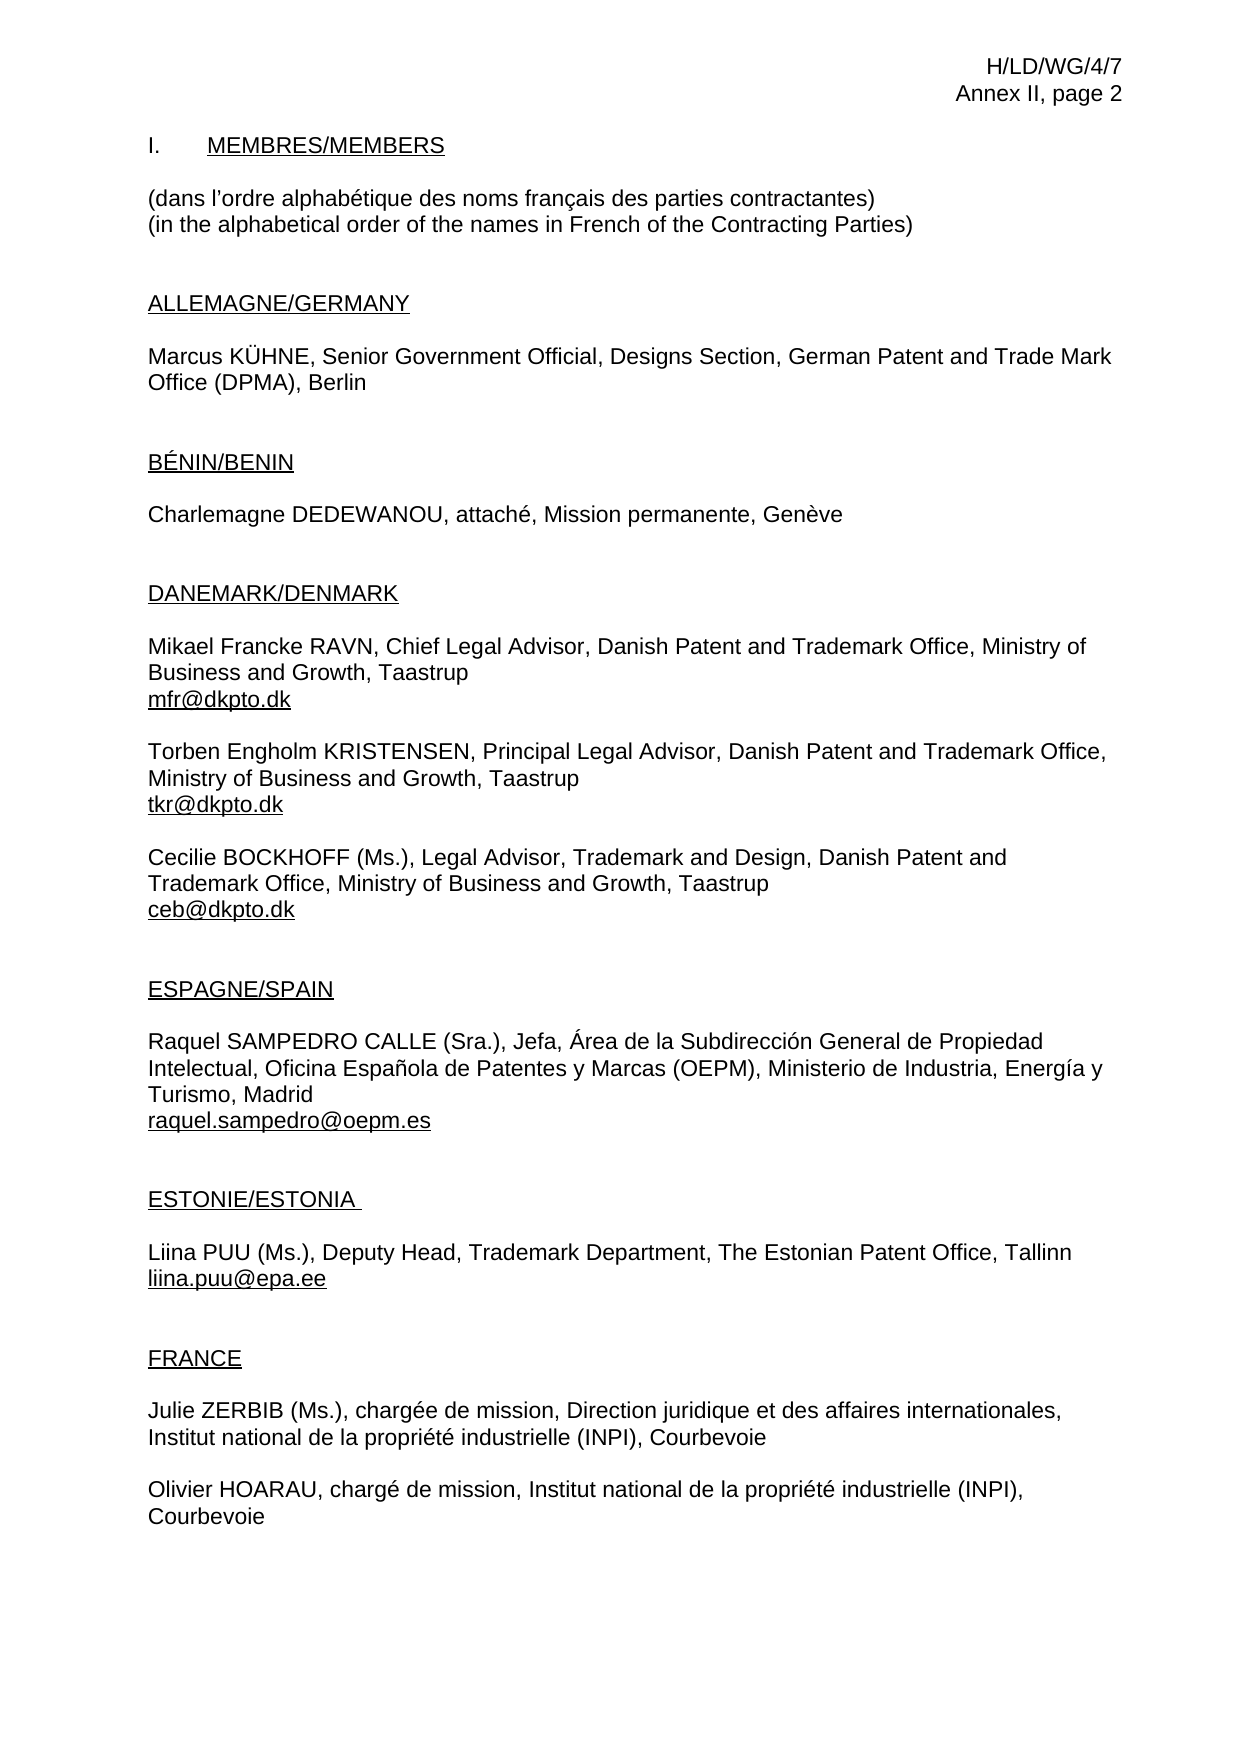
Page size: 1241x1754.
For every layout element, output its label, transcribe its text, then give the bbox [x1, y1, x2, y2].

text liina.puu@epa.ee [148, 1265, 1122, 1292]
text tkr@dkpto.dk [148, 791, 1122, 817]
text ceb@dkpto.dk [148, 896, 1122, 923]
text DANEMARK/DENMARK [148, 580, 1122, 607]
text ALLEMAGNE/GERMANY [148, 290, 1122, 317]
text Raquel SAMPEDRO CALLE (Sra.), Jefa, Área de la Subdirección General de Propiedad Intelectual, Oficina Española de Patentes y Marcas (OEPM), Ministerio de Industria, Energía y Turismo, Madrid [148, 1028, 1122, 1107]
text Charlemagne DEDEWANOU, attaché, Mission permanente, Genève [148, 501, 1122, 527]
text Mikael Francke RAVN, Chief Legal Advisor, Danish Patent and Trademark Office, Ministry of Business and Growth, Taastrup [148, 633, 1122, 686]
text Julie ZERBIB (Ms.), chargée de mission, Direction juridique et des affaires internationales, Institut national de la propriété industrielle (INPI), Courbevoie [148, 1397, 1122, 1450]
text I. MEMBRES/MEMBERS [148, 132, 1122, 158]
text raquel.sampedro@oepm.es [148, 1107, 1122, 1134]
text mfr@dkpto.dk [148, 686, 1122, 712]
text BÉNIN/BENIN [148, 448, 1122, 475]
text ESTONIE/ESTONIA [148, 1186, 1122, 1213]
text ESPAGNE/SPAIN [148, 976, 1122, 1002]
text Olivier HOARAU, chargé de mission, Institut national de la propriété industrielle (INPI), Courbevoie [148, 1476, 1122, 1529]
text (dans l’ordre alphabétique des noms français des parties contractantes) [148, 185, 1122, 211]
text Torben Engholm KRISTENSEN, Principal Legal Advisor, Danish Patent and Trademark Office, Ministry of Business and Growth, Taastrup [148, 738, 1122, 791]
text Liina PUU (Ms.), Deputy Head, Trademark Department, The Estonian Patent Office, Tallinn [148, 1239, 1122, 1265]
text Cecilie BOCKHOFF (Ms.), Legal Advisor, Trademark and Design, Danish Patent and Trademark Office, Ministry of Business and Growth, Taastrup [148, 844, 1122, 896]
text (in the alphabetical order of the names in French of the Contracting Parties) [148, 211, 1122, 238]
text FRANCE [148, 1344, 1122, 1371]
text Marcus KÜHNE, Senior Government Official, Designs Section, German Patent and Trade Mark Office (DPMA), Berlin [148, 343, 1122, 396]
